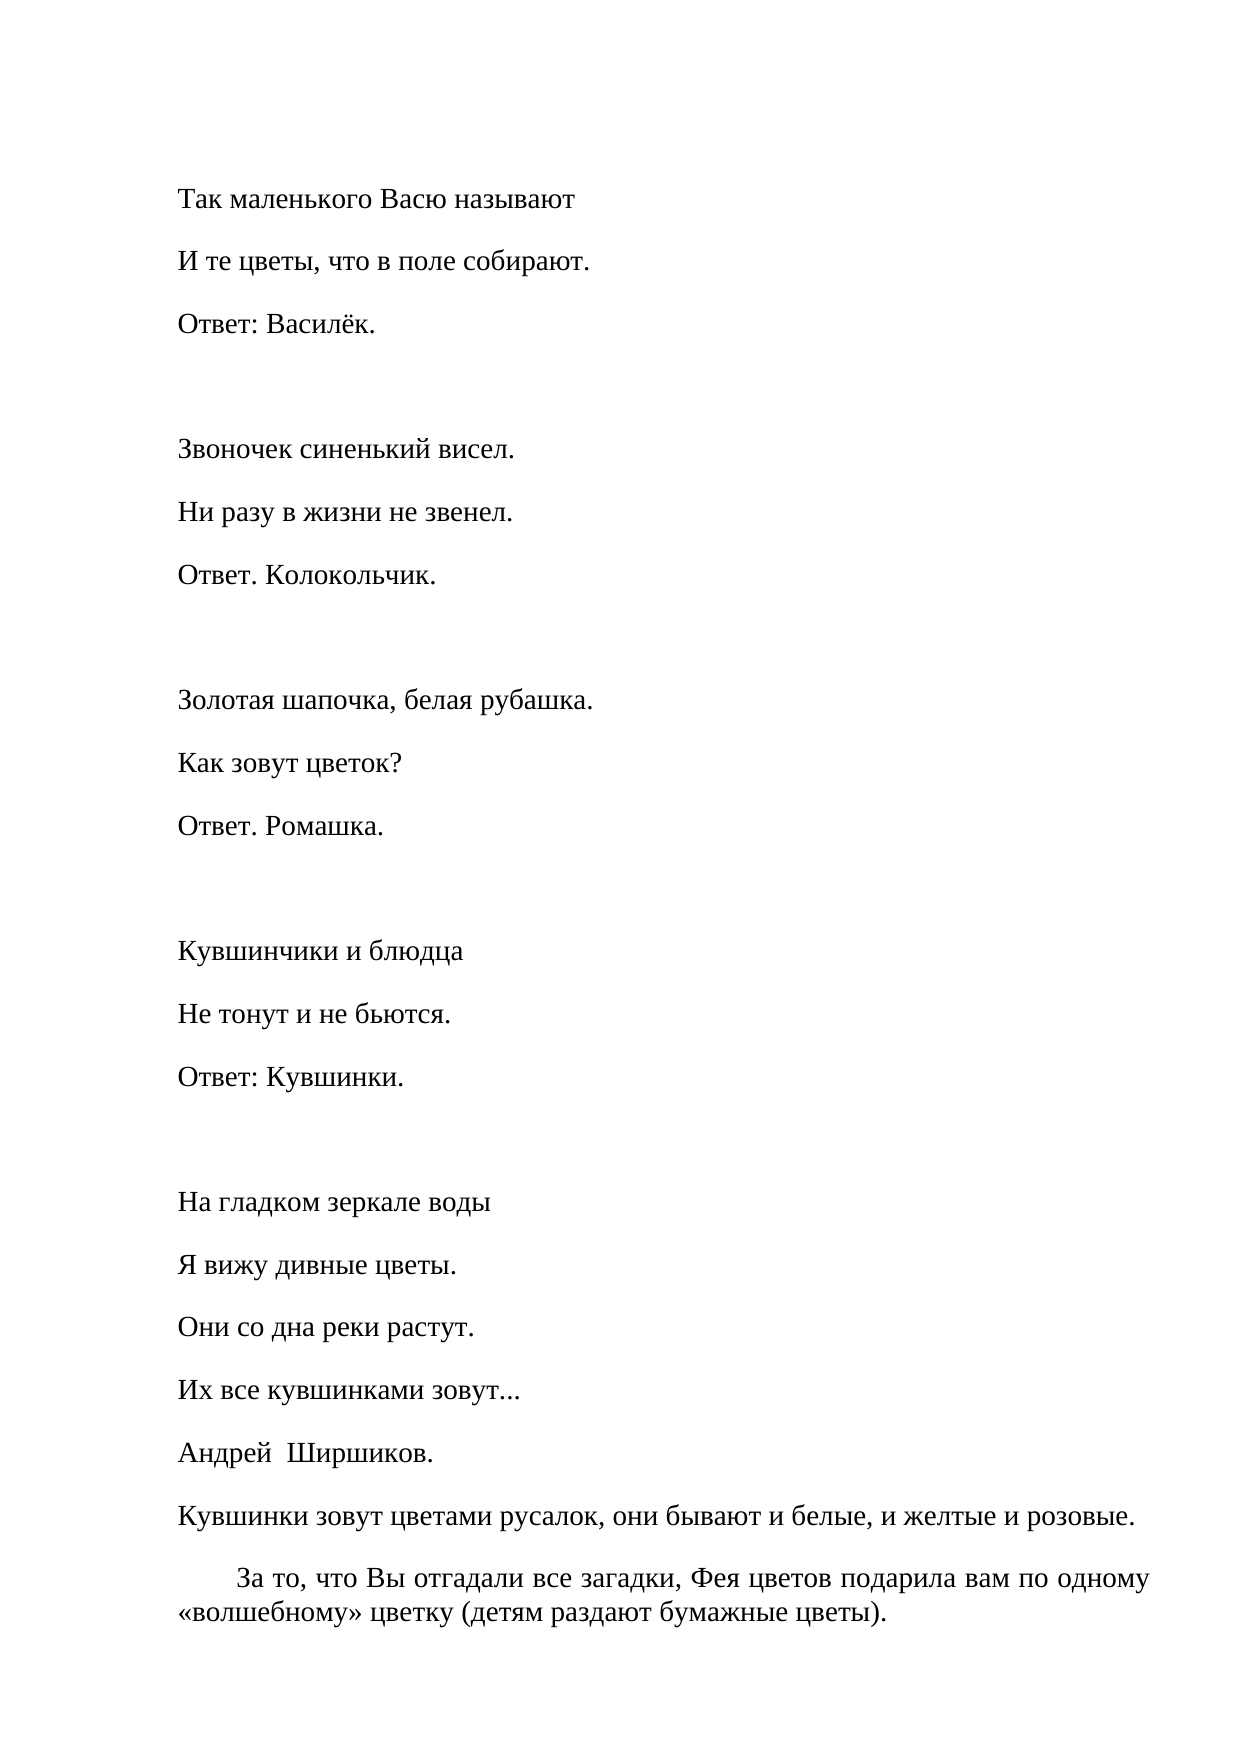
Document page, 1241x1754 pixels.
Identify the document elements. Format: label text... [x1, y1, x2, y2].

text Они со дна реки растут. [177, 1309, 1152, 1343]
text И те цветы, что в поле собирают. [177, 243, 1152, 277]
text Андрей Ширшиков. [177, 1435, 1152, 1468]
text Кувшинки зовут цветами русалок, они бывают и белые, и желтые и розовые. [177, 1498, 1152, 1531]
text Золотая шапочка, белая рубашка. [177, 682, 1152, 716]
text Я вижу дивные цветы. [177, 1247, 1152, 1280]
text Ответ: Кувшинки. [177, 1059, 1152, 1092]
text Ответ: Василёк. [177, 306, 1152, 340]
text Ответ. Колокольчик. [177, 557, 1152, 591]
text Их все кувшинками зовут... [177, 1372, 1152, 1406]
text Кувшинчики и блюдца [177, 933, 1152, 967]
text Как зовут цветок? [177, 745, 1152, 779]
text Не тонут и не бьются. [177, 996, 1152, 1029]
text За то, что Вы отгадали все загадки, Фея цветов подарила вам по одному «волшебному» цветку (детям раздают бумажные цветы). [177, 1560, 1152, 1627]
text Так маленького Васю называют [177, 181, 1152, 214]
text Ответ. Ромашка. [177, 808, 1152, 841]
text На гладком зеркале воды [177, 1184, 1152, 1218]
text Звоночек синенький висел. [177, 432, 1152, 465]
text Ни разу в жизни не звенел. [177, 494, 1152, 528]
